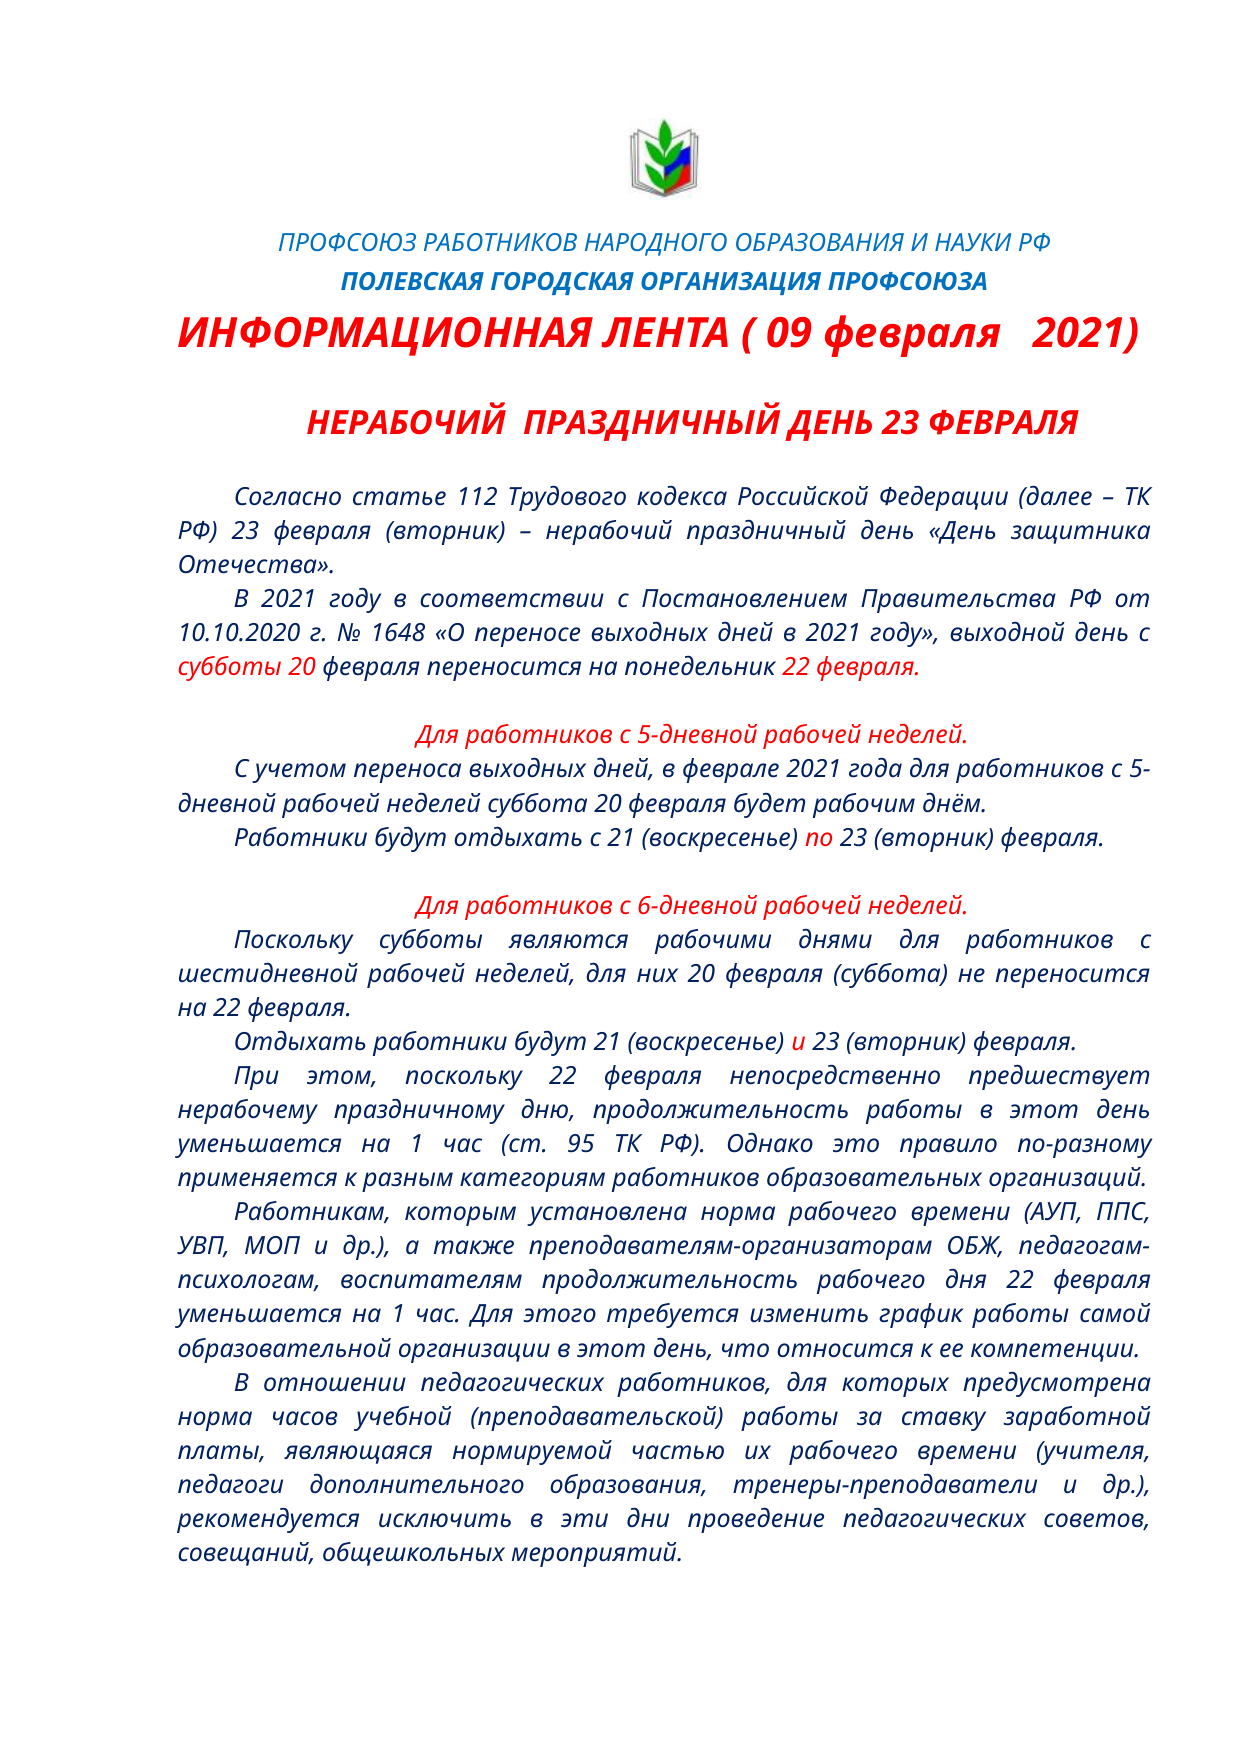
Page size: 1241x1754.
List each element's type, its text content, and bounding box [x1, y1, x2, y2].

text В отношении педагогических работников, для которых предусмотрена норма часов учебной (преподавательской) работы за ставку заработной платы, являющаяся нормируемой частью их рабочего времени (учителя, педагоги дополнительного образования, тренеры-преподаватели и др.), рекомендуется исключить в эти дни проведение педагогических советов, совещаний, общешкольных мероприятий. [177, 1364, 1152, 1569]
text При этом, поскольку 22 февраля непосредственно предшествует нерабочему праздничному дню, продолжительность работы в этот день уменьшается на 1 час (ст. 95 ТК РФ). Однако это правило по-разному применяется к разным категориям работников образовательных организаций. [177, 1058, 1152, 1194]
text Поскольку субботы являются рабочими днями для работников с шестидневной рабочей неделей, для них 20 февраля (суббота) не переносится на 22 февраля. [177, 921, 1152, 1024]
text ИНФОРМАЦИОННАЯ ЛЕНТА ( 09 февраля 2021) [177, 303, 1152, 359]
text НЕРАБОЧИЙ ПРАЗДНИЧНЫЙ ДЕНЬ 23 ФЕВРАЛЯ [177, 399, 1152, 444]
text Отдыхать работники будут 21 (воскресенье) и 23 (вторник) февраля. [177, 1024, 1152, 1058]
text Согласно статье 112 Трудового кодекса Российской Федерации (далее – ТК РФ) 23 февраля (вторник) – нерабочий праздничный день «День защитника Отечества». [177, 479, 1152, 581]
text Работники будут отдыхать с 21 (воскресенье) по 23 (вторник) февраля. [177, 819, 1152, 853]
text В 2021 году в соответствии с Постановлением Правительства РФ от 10.10.2020 г. № 1648 «О переносе выходных дней в 2021 году», выходной день с субботы 20 февраля переносится на понедельник 22 февраля. [177, 581, 1152, 683]
text ПОЛЕВСКАЯ ГОРОДСКАЯ ОРГАНИЗАЦИЯ ПРОФСОЮЗА [177, 263, 1152, 298]
text С учетом переноса выходных дней, в феврале 2021 года для работников с 5-дневной рабочей неделей суббота 20 февраля будет рабочим днём. [177, 751, 1152, 819]
picture [628, 118, 701, 200]
text ПРОФСОЮЗ РАБОТНИКОВ НАРОДНОГО ОБРАЗОВАНИЯ И НАУКИ РФ [177, 224, 1152, 258]
text Работникам, которым установлена норма рабочего времени (АУП, ППС, УВП, МОП и др.), а также преподавателям-организаторам ОБЖ, педагогам-психологам, воспитателям продолжительность рабочего дня 22 февраля уменьшается на 1 час. Для этого требуется изменить график работы самой образовательной организации в этот день, что относится к ее компетенции. [177, 1194, 1152, 1364]
text Для работников с 5-дневной рабочей неделей. [177, 717, 1152, 751]
text Для работников с 6-дневной рабочей неделей. [177, 887, 1152, 921]
